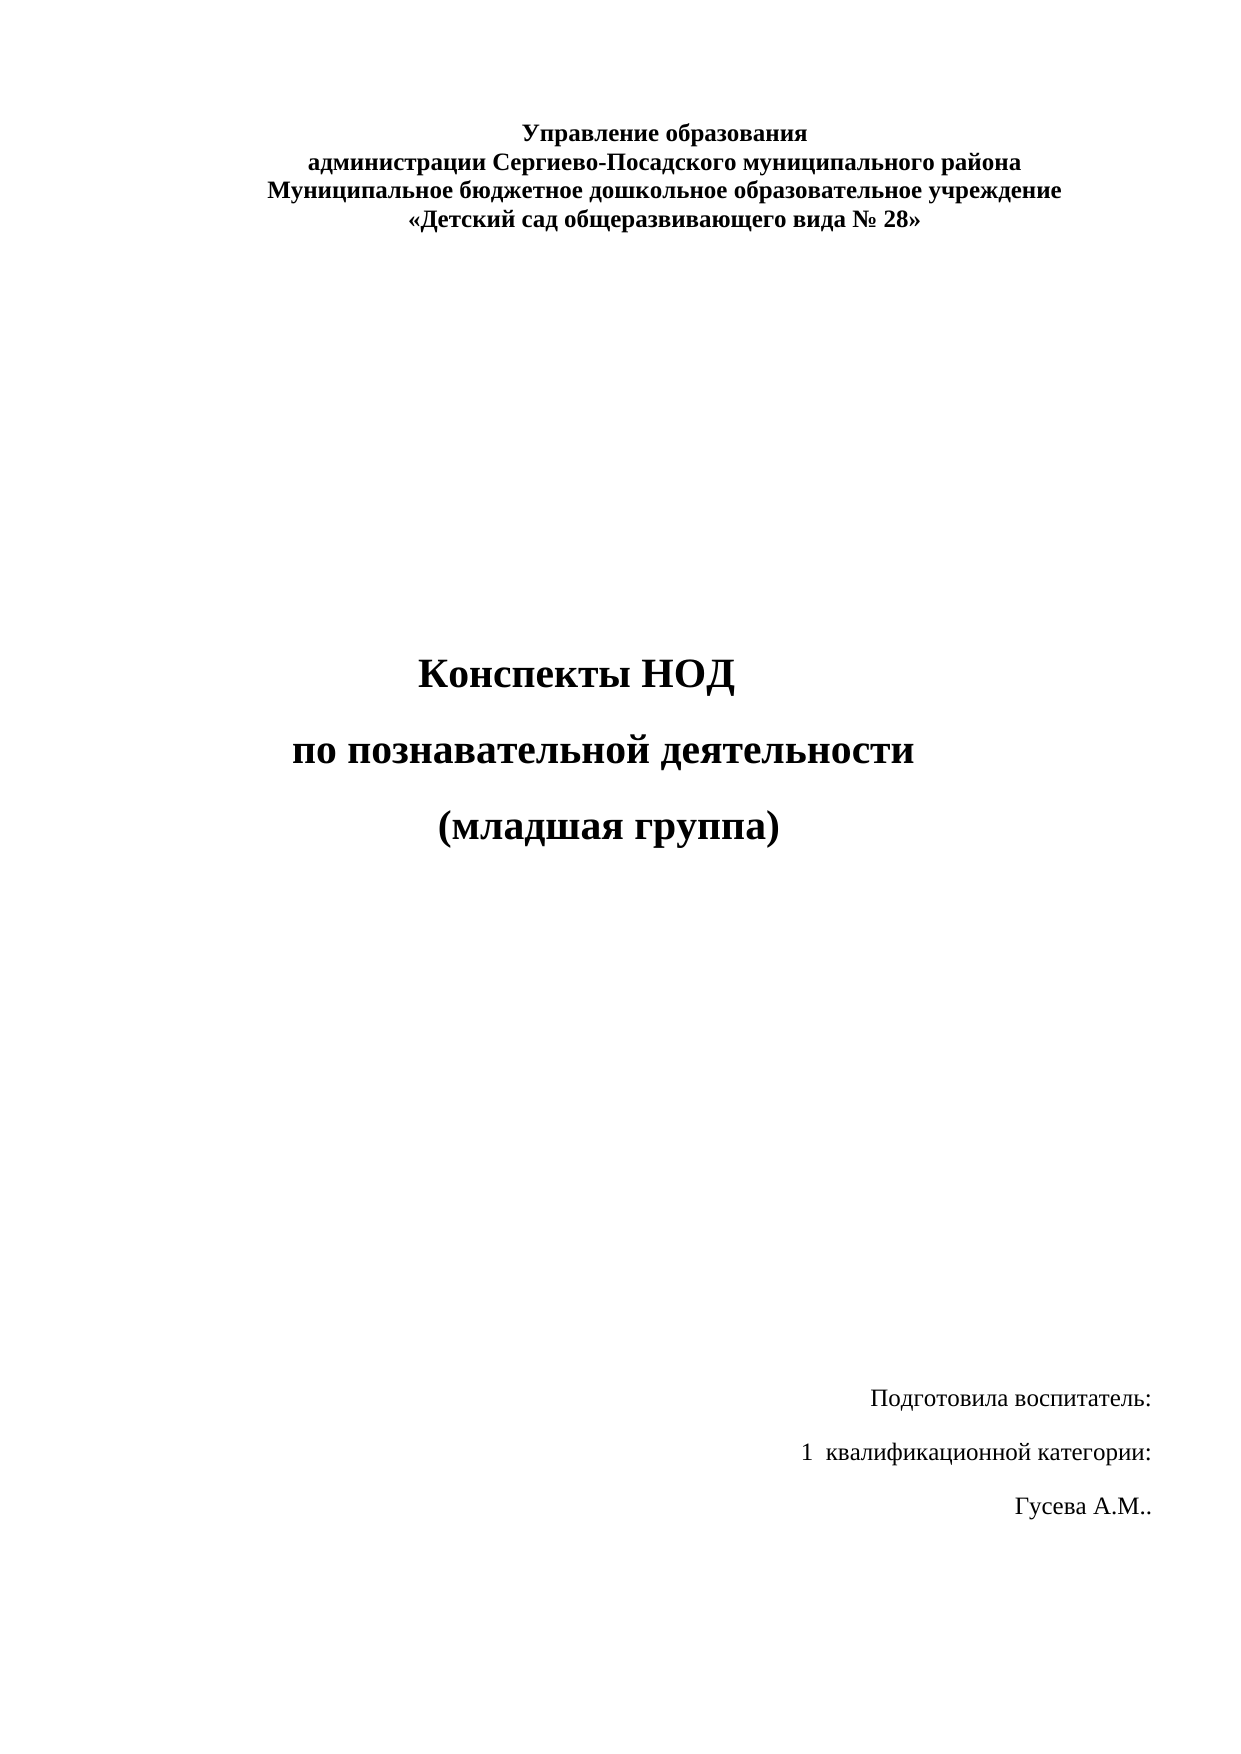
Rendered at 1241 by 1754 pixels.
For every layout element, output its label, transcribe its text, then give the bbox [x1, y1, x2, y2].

text Подготовила воспитатель: [177, 1383, 1152, 1412]
text Гусева А.М.. [177, 1491, 1152, 1520]
text Конспекты НОД [177, 649, 1152, 697]
text (младшая группа) [177, 801, 1152, 848]
text по познавательной деятельности [177, 724, 1152, 772]
text Управление образования [177, 118, 1152, 147]
text Муниципальное бюджетное дошкольное образовательное учреждение [177, 176, 1152, 204]
text «Детский сад общеразвивающего вида № 28» [177, 204, 1152, 233]
text администрации Сергиево-Посадского муниципального района [177, 147, 1152, 176]
text 1 квалификационной категории: [177, 1437, 1152, 1466]
